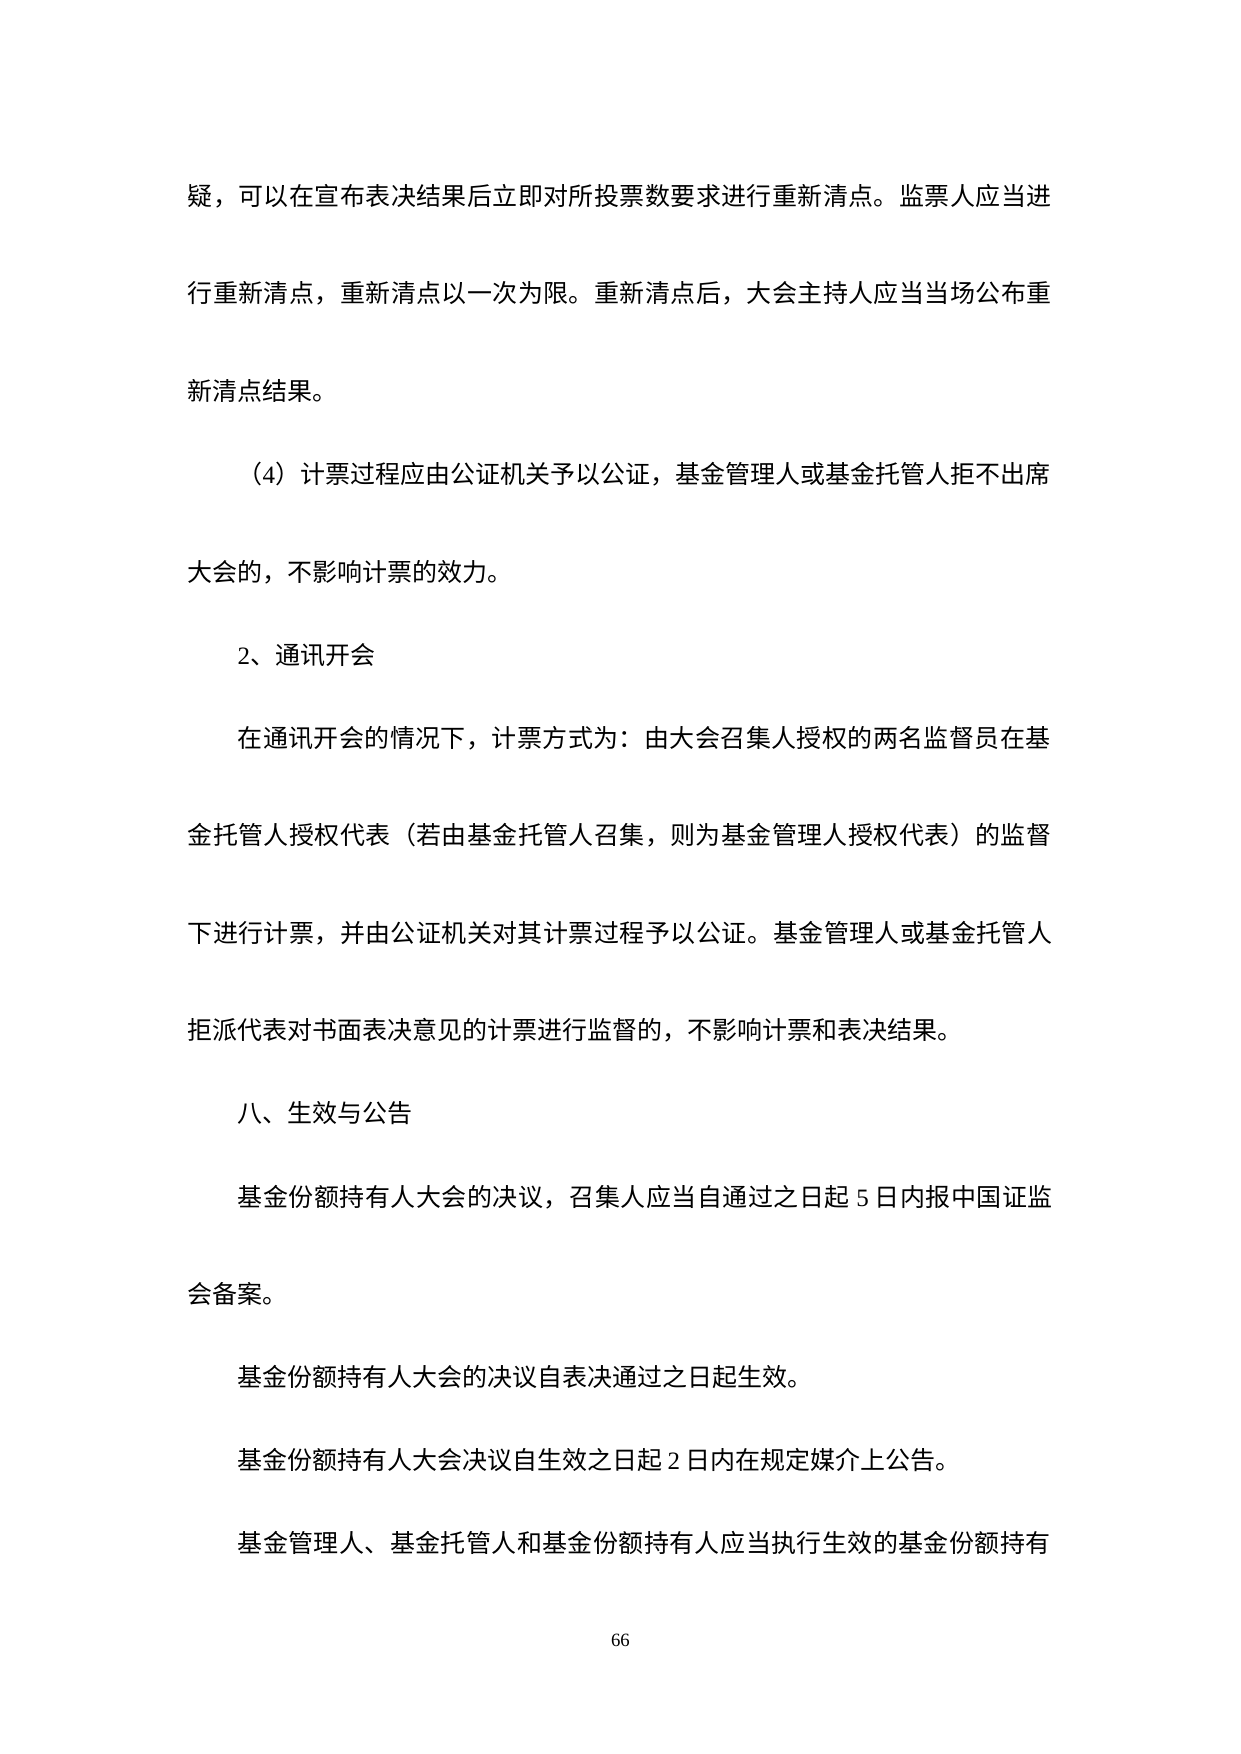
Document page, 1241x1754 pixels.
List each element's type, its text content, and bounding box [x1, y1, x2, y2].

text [187, 1509, 1053, 1574]
text 基金份额持有人大会的决议自表决通过之日起生效。 [187, 1343, 1053, 1408]
text （4）计票过程应由公证机关予以公证，基金管理人或基金托管人拒不出席大会的，不影响计票的效力。 [187, 440, 1053, 603]
text 八、生效与公告 [187, 1079, 1053, 1144]
text 基金份额持有人大会的决议，召集人应当自通过之日起5日内报中国证监会备案。 [187, 1163, 1053, 1325]
text 2、通讯开会 [187, 621, 1053, 686]
text 在通讯开会的情况下，计票方式为：由大会召集人授权的两名监督员在基金托管人授权代表（若由基金托管人召集，则为基金管理人授权代表）的监督下进行计票，并由公证机关对其计票过程予以公证。基金管理人或基金托管人拒派代表对书面表决意见的计票进行监督的，不影响计票和表决结果。 [187, 704, 1053, 1061]
text 基金份额持有人大会决议自生效之日起2日内在规定媒介上公告。 [187, 1426, 1053, 1491]
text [187, 162, 1053, 422]
